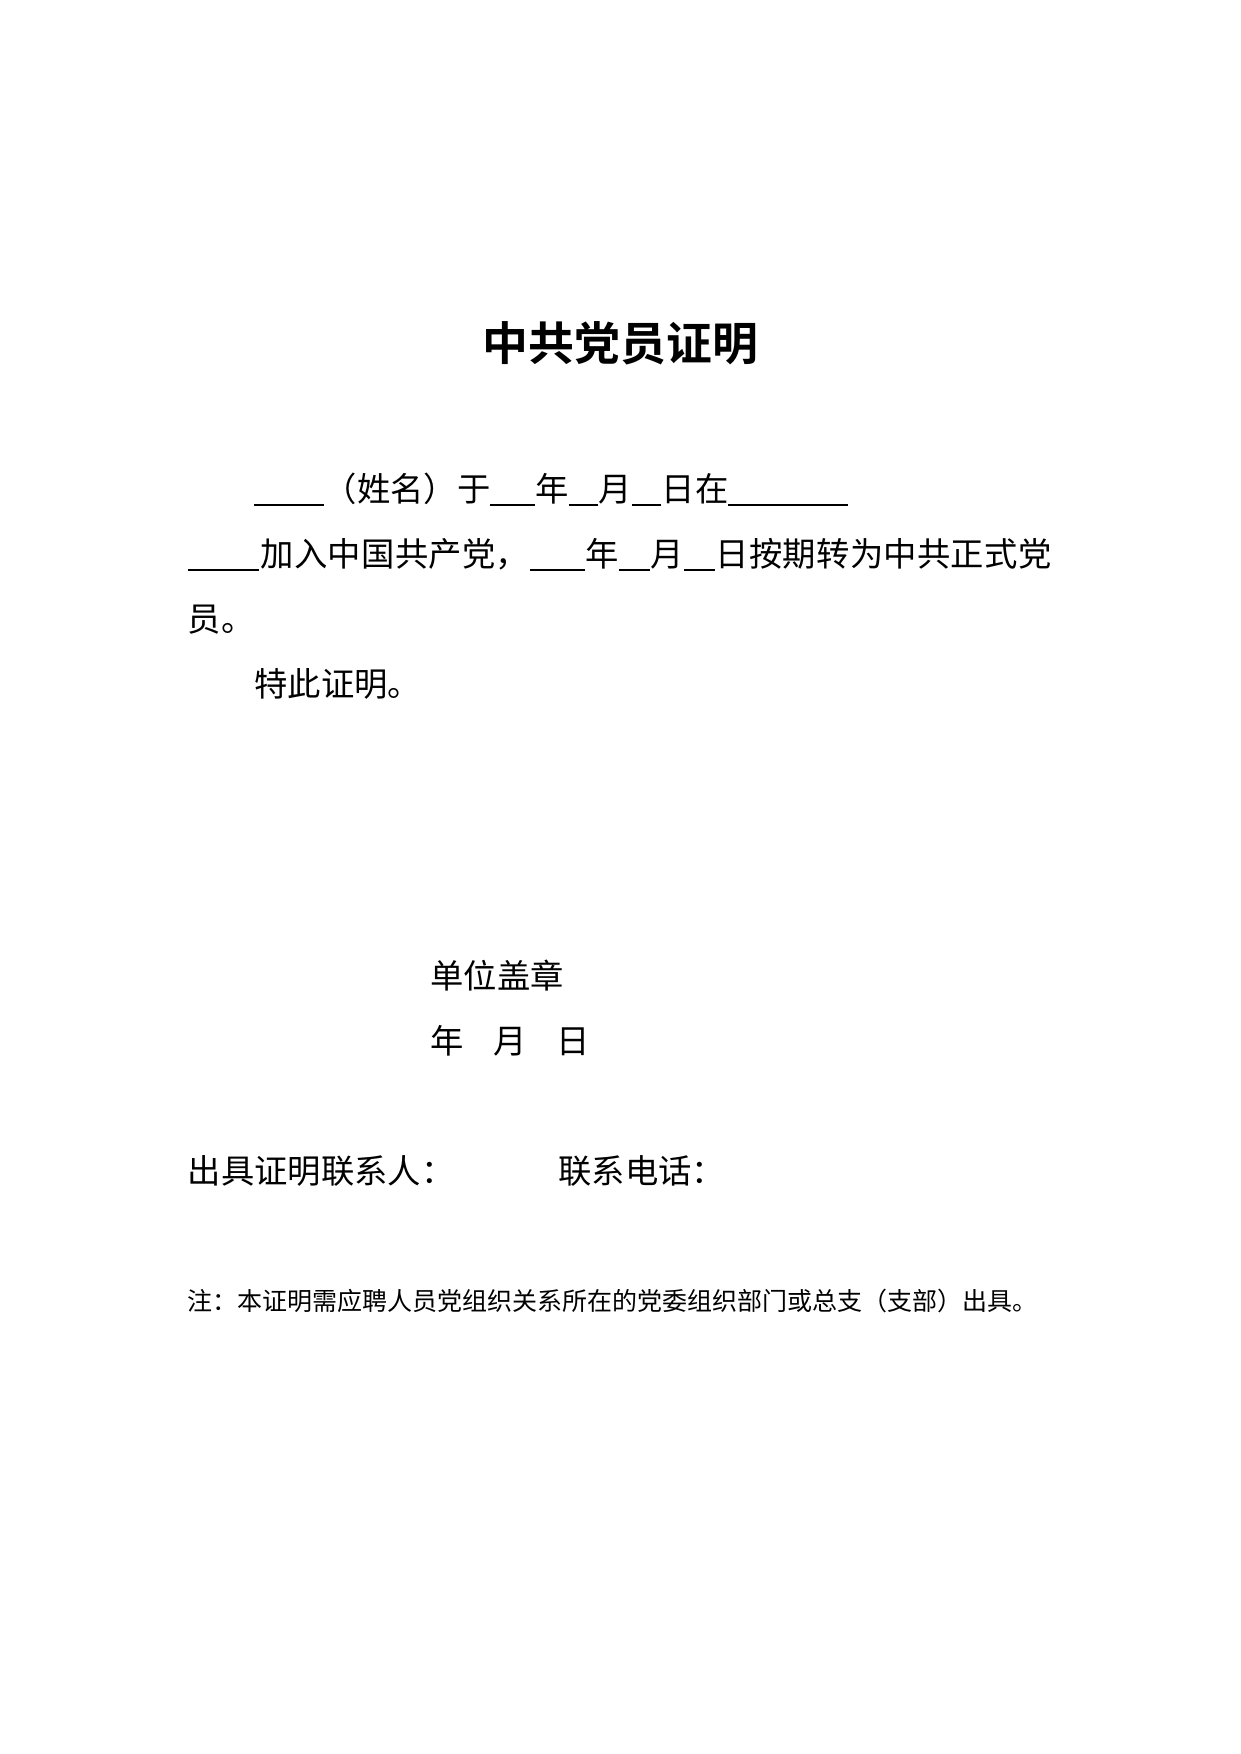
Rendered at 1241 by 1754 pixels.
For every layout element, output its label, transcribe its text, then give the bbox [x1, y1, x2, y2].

text （姓名）于 年 月 日在 [187, 454, 1053, 519]
text 单位盖章 [187, 942, 1053, 1007]
text 年 月 日 [187, 1007, 1053, 1072]
text 中共党员证明 [187, 292, 1053, 389]
text 加入中国共产党， 年 月 日按期转为中共正式党员。 [187, 519, 1053, 649]
text 注：本证明需应聘人员党组织关系所在的党委组织部门或总支（支部）出具。 [187, 1267, 1053, 1332]
text 特此证明。 [187, 649, 1053, 714]
text 出具证明联系人： 联系电话： [187, 1137, 1053, 1202]
